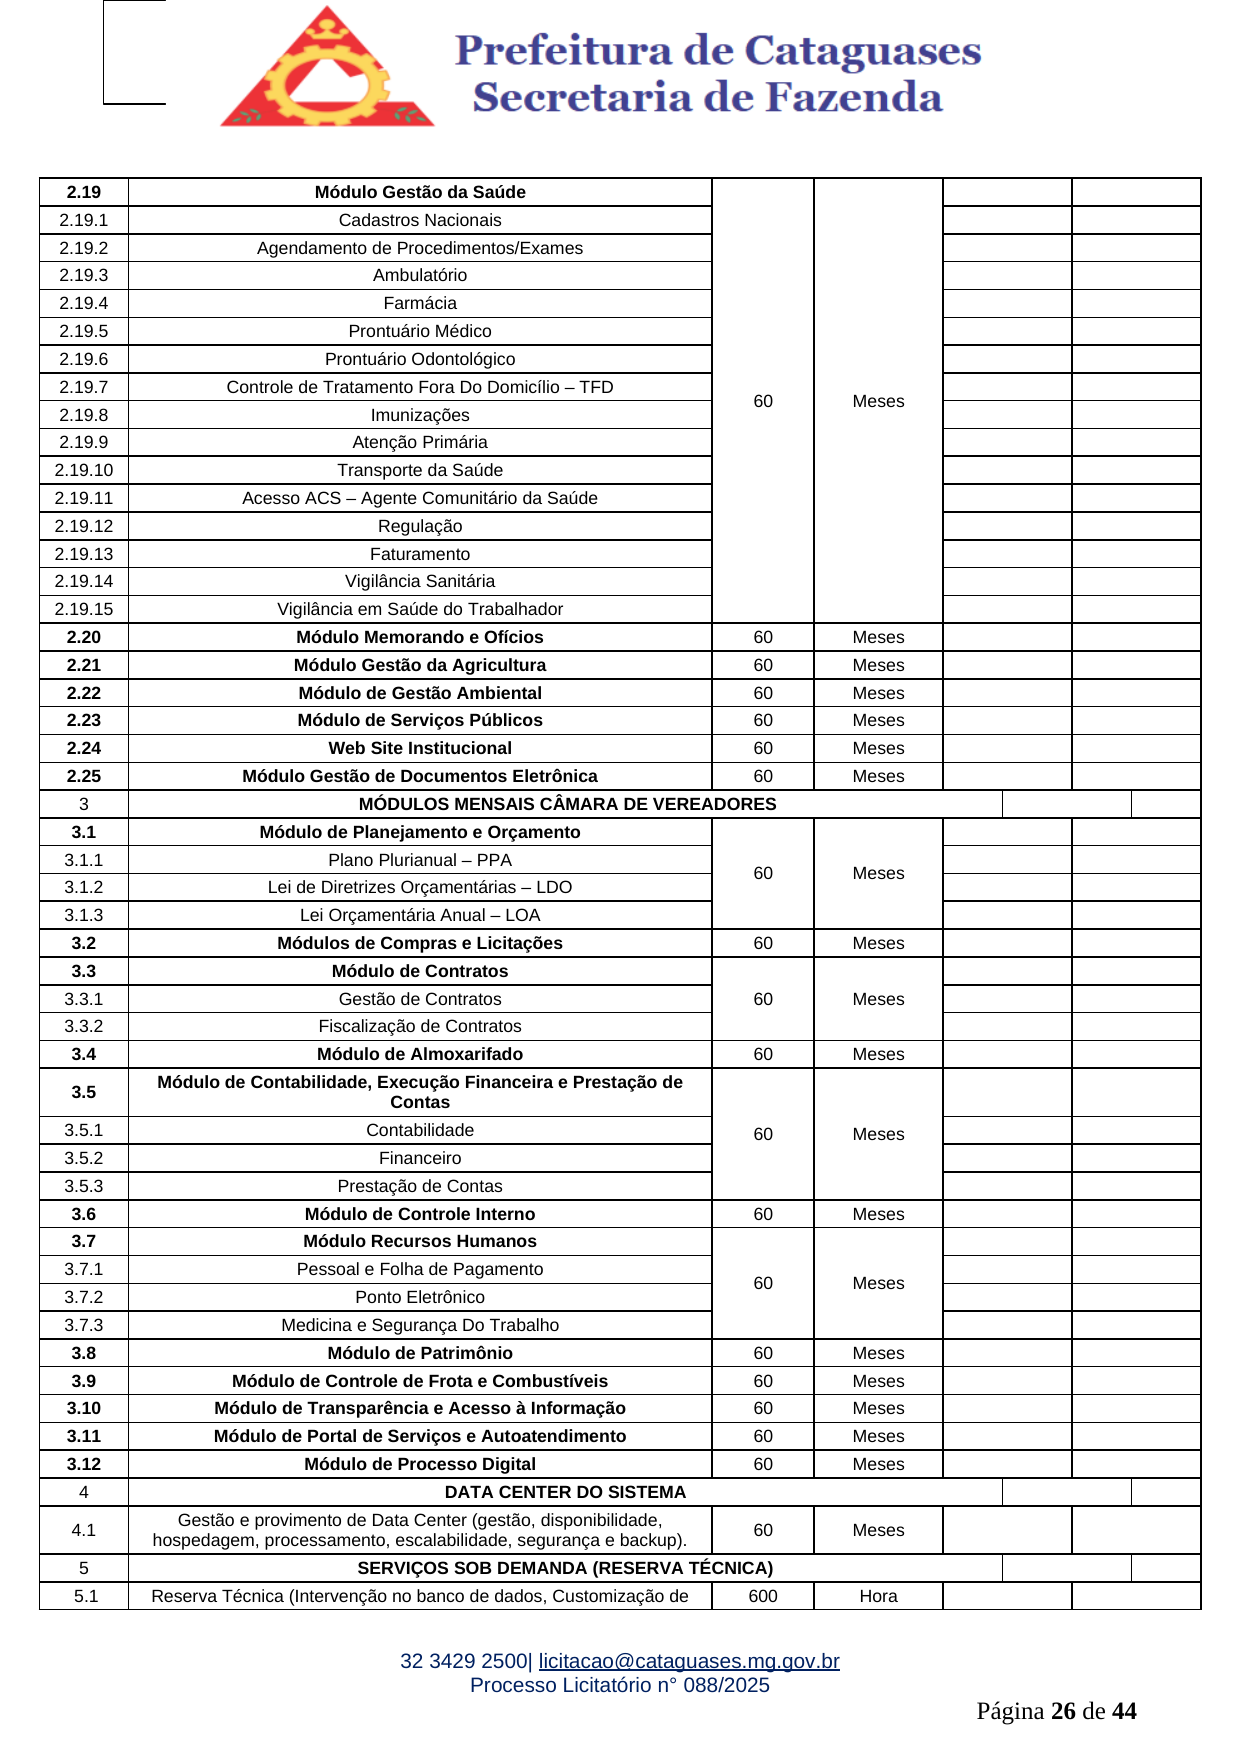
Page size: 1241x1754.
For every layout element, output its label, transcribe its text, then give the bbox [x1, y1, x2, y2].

table_cell Módulos de Compras e Licitações [129, 930, 711, 956]
table_cell Meses [815, 958, 942, 1039]
table_cell Gestão e provimento de Data Center (gestão, disponibilidade, hospedagem, processamento, escalabilidade, segurança e backup). [129, 1507, 711, 1553]
table_cell [944, 429, 1071, 455]
table_cell [944, 1173, 1071, 1199]
table_cell 60 [713, 652, 813, 678]
table_cell [1073, 1451, 1200, 1477]
table_cell [1073, 1340, 1200, 1366]
table_cell 5 [40, 1555, 128, 1581]
table_cell Módulo de Controle de Frota e Combustíveis [129, 1367, 711, 1394]
table_cell [944, 1069, 1071, 1116]
table_cell Lei Orçamentária Anual – LOA [129, 902, 711, 928]
table_cell [944, 1507, 1071, 1553]
table_cell [1132, 1479, 1200, 1505]
table_cell [1073, 457, 1200, 483]
table_cell [1073, 930, 1200, 956]
table_cell Gestão de Contratos [129, 986, 711, 1012]
table_cell [944, 1201, 1071, 1227]
table_cell 2.19.9 [40, 429, 128, 455]
table_cell [944, 290, 1071, 316]
table_cell 60 [713, 1041, 813, 1067]
table_cell Faturamento [129, 541, 711, 567]
table_cell 60 [713, 1451, 813, 1477]
table_cell Meses [815, 1367, 942, 1394]
table_cell [1073, 318, 1200, 344]
table_cell [944, 596, 1071, 622]
table_cell Ambulatório [129, 262, 711, 288]
table_cell [944, 735, 1071, 761]
table_cell [944, 179, 1071, 205]
table_cell 3.7.3 [40, 1312, 128, 1338]
table_cell 3.3.1 [40, 986, 128, 1012]
table_cell 2.19.7 [40, 374, 128, 400]
table_cell 2.25 [40, 763, 128, 789]
table_cell [1073, 1367, 1200, 1394]
table_cell [1073, 1201, 1200, 1227]
table_cell Imunizações [129, 401, 711, 428]
table_cell [944, 1312, 1071, 1338]
table_cell [1073, 1145, 1200, 1171]
table_cell [1073, 1228, 1200, 1254]
table_cell [944, 262, 1071, 288]
table_cell [1073, 624, 1200, 650]
table_cell [944, 1340, 1071, 1366]
table_cell [1073, 1256, 1200, 1282]
table_cell 2.19.5 [40, 318, 128, 344]
table_cell 60 [713, 763, 813, 789]
table_cell 3.3 [40, 958, 128, 984]
table_cell 60 [713, 1367, 813, 1394]
table_cell 3 [40, 791, 128, 817]
table_cell MÓDULOS MENSAIS CÂMARA DE VEREADORES [129, 791, 1002, 817]
table_cell Módulo de Serviços Públicos [129, 707, 711, 733]
table_cell [1073, 1117, 1200, 1143]
table_cell 3.2 [40, 930, 128, 956]
table_cell [1073, 596, 1200, 622]
table_cell [1073, 874, 1200, 900]
table_cell [1073, 1041, 1200, 1067]
table_cell 2.24 [40, 735, 128, 761]
table_cell SERVIÇOS SOB DEMANDA (RESERVA TÉCNICA) [129, 1555, 1002, 1581]
table_cell [944, 541, 1071, 567]
table_cell Módulo de Planejamento e Orçamento [129, 819, 711, 845]
table_cell [944, 1284, 1071, 1310]
table_cell [1073, 735, 1200, 761]
table_cell Cadastros Nacionais [129, 207, 711, 233]
table_cell 60 [713, 819, 813, 928]
table_cell 3.1.2 [40, 874, 128, 900]
table_cell Reserva Técnica (Intervenção no banco de dados, Customização de módulos, Customização de relatórios e Geração de arquivos). [129, 1583, 711, 1609]
table_cell [1073, 819, 1200, 845]
table_cell [944, 401, 1071, 428]
table_cell Meses [815, 819, 942, 928]
table_cell Meses [815, 1395, 942, 1421]
table_cell 2.19.14 [40, 568, 128, 594]
table_cell [944, 958, 1071, 984]
table_cell [944, 1041, 1071, 1067]
table_cell [1073, 401, 1200, 428]
table_cell 3.6 [40, 1201, 128, 1227]
table_cell 60 [713, 1507, 813, 1553]
table_cell [1073, 958, 1200, 984]
table_cell Módulo de Processo Digital [129, 1451, 711, 1477]
table_cell [1003, 791, 1131, 817]
table_cell [944, 457, 1071, 483]
table_cell Módulo de Portal de Serviços e Autoatendimento [129, 1423, 711, 1449]
table_cell [944, 1013, 1071, 1039]
table_cell [944, 1583, 1071, 1609]
table_cell Módulo Gestão da Saúde [129, 179, 711, 205]
table_cell [1073, 846, 1200, 873]
table_cell [1073, 902, 1200, 928]
table_cell Controle de Tratamento Fora Do Domicílio – TFD [129, 374, 711, 400]
table_cell 60 [713, 1201, 813, 1227]
table_cell 3.5 [40, 1069, 128, 1116]
table_cell DATA CENTER DO SISTEMA [129, 1479, 1002, 1505]
table_cell 3.7.2 [40, 1284, 128, 1310]
table_cell [1073, 1173, 1200, 1199]
table_cell 60 [713, 930, 813, 956]
table_cell [944, 568, 1071, 594]
table_cell [1003, 1555, 1131, 1581]
table_cell 2.19.3 [40, 262, 128, 288]
table_cell 2.20 [40, 624, 128, 650]
table_cell [944, 1451, 1071, 1477]
table_cell Meses [815, 1507, 942, 1553]
table_cell 3.1.3 [40, 902, 128, 928]
table_cell Pessoal e Folha de Pagamento [129, 1256, 711, 1282]
table_cell [1073, 541, 1200, 567]
table_cell 3.5.2 [40, 1145, 128, 1171]
table_cell [1073, 763, 1200, 789]
table_cell [944, 1256, 1071, 1282]
table_cell [1073, 290, 1200, 316]
table_cell [944, 652, 1071, 678]
table_cell 60 [713, 1340, 813, 1366]
table_cell [944, 819, 1071, 845]
table_cell 2.21 [40, 652, 128, 678]
table_cell Meses [815, 1451, 942, 1477]
table_cell [944, 624, 1071, 650]
table_cell [944, 763, 1071, 789]
table_cell Meses [815, 624, 942, 650]
table_cell 2.19 [40, 179, 128, 205]
table_cell [1073, 568, 1200, 594]
table_cell [1073, 986, 1200, 1012]
table_cell Financeiro [129, 1145, 711, 1171]
table_cell 3.11 [40, 1423, 128, 1449]
table_cell 60 [713, 1395, 813, 1421]
table_cell [944, 902, 1071, 928]
table_cell [1073, 179, 1200, 205]
table_cell [944, 374, 1071, 400]
table_cell [1073, 207, 1200, 233]
table_cell 60 [713, 624, 813, 650]
table_cell 600 [713, 1583, 813, 1609]
table_cell Módulo de Patrimônio [129, 1340, 711, 1366]
table_cell Fiscalização de Contratos [129, 1013, 711, 1039]
table_cell 60 [713, 958, 813, 1039]
table_cell 60 [713, 707, 813, 733]
table_cell [1073, 1013, 1200, 1039]
table_cell Medicina e Segurança Do Trabalho [129, 1312, 711, 1338]
table_cell Vigilância Sanitária [129, 568, 711, 594]
table_cell 5.1 [40, 1583, 128, 1609]
table_cell 60 [713, 1069, 813, 1199]
table_cell Hora [815, 1583, 942, 1609]
table_cell [944, 1117, 1071, 1143]
table_cell 60 [713, 735, 813, 761]
table_cell 2.19.6 [40, 346, 128, 372]
table_cell Módulo Gestão da Agricultura [129, 652, 711, 678]
table_cell Meses [815, 707, 942, 733]
table_cell Módulo de Contabilidade, Execução Financeira e Prestação de Contas [129, 1069, 711, 1116]
table_cell [944, 680, 1071, 706]
table_cell [1073, 1312, 1200, 1338]
table_cell Módulo de Controle Interno [129, 1201, 711, 1227]
table_cell 3.5.1 [40, 1117, 128, 1143]
table_cell [1073, 1069, 1200, 1116]
table_cell [1073, 1507, 1200, 1553]
table_cell [944, 707, 1071, 733]
table_cell [1073, 652, 1200, 678]
table_cell Módulo de Gestão Ambiental [129, 680, 711, 706]
table_cell [944, 986, 1071, 1012]
table_cell Meses [815, 1228, 942, 1338]
table_cell Meses [815, 1340, 942, 1366]
table_cell 2.19.8 [40, 401, 128, 428]
table_cell Meses [815, 1069, 942, 1199]
table_cell [944, 1423, 1071, 1449]
table_cell Ponto Eletrônico [129, 1284, 711, 1310]
table_cell 3.1 [40, 819, 128, 845]
table_cell Web Site Institucional [129, 735, 711, 761]
table_cell Meses [815, 763, 942, 789]
table_cell 3.7.1 [40, 1256, 128, 1282]
table_cell Módulo Memorando e Ofícios [129, 624, 711, 650]
table_cell [944, 874, 1071, 900]
table_cell 3.12 [40, 1451, 128, 1477]
table_cell [1073, 262, 1200, 288]
table_cell Módulo Gestão de Documentos Eletrônica [129, 763, 711, 789]
table_cell 3.1.1 [40, 846, 128, 873]
table_cell 2.19.11 [40, 485, 128, 511]
table_cell 2.23 [40, 707, 128, 733]
table_cell [1073, 235, 1200, 261]
table_cell 3.7 [40, 1228, 128, 1254]
table_cell 3.4 [40, 1041, 128, 1067]
table_cell [944, 1395, 1071, 1421]
table_cell 3.8 [40, 1340, 128, 1366]
table_cell Prestação de Contas [129, 1173, 711, 1199]
table_cell 3.5.3 [40, 1173, 128, 1199]
table_cell 60 [713, 179, 813, 622]
table_cell [944, 1228, 1071, 1254]
table_cell [1073, 485, 1200, 511]
table_cell [1073, 346, 1200, 372]
table_cell Módulo de Contratos [129, 958, 711, 984]
table_cell [1073, 513, 1200, 539]
table_cell Meses [815, 652, 942, 678]
table_cell 60 [713, 1423, 813, 1449]
table_cell [1073, 1284, 1200, 1310]
table_cell Prontuário Odontológico [129, 346, 711, 372]
table_cell 2.19.10 [40, 457, 128, 483]
table_cell 60 [713, 680, 813, 706]
table_cell [944, 1367, 1071, 1394]
table_cell [1073, 1423, 1200, 1449]
table_cell [944, 513, 1071, 539]
picture [165, 0, 1075, 148]
table_cell [944, 930, 1071, 956]
table_cell Meses [815, 930, 942, 956]
table_cell Farmácia [129, 290, 711, 316]
table_cell Meses [815, 1041, 942, 1067]
table_cell Módulo de Almoxarifado [129, 1041, 711, 1067]
table_cell [944, 346, 1071, 372]
table_cell Módulo de Transparência e Acesso à Informação [129, 1395, 711, 1421]
table_cell [944, 485, 1071, 511]
table_cell Transporte da Saúde [129, 457, 711, 483]
table_cell 3.10 [40, 1395, 128, 1421]
table_cell [1132, 1555, 1200, 1581]
table_cell Regulação [129, 513, 711, 539]
table_cell 3.3.2 [40, 1013, 128, 1039]
table_cell [1073, 1583, 1200, 1609]
table_cell [1073, 429, 1200, 455]
table_cell Prontuário Médico [129, 318, 711, 344]
table_cell [1073, 680, 1200, 706]
table_cell [944, 1145, 1071, 1171]
table_cell [944, 207, 1071, 233]
table_cell [1132, 791, 1200, 817]
table_cell 4.1 [40, 1507, 128, 1553]
table_cell 2.19.4 [40, 290, 128, 316]
table_cell Módulo Recursos Humanos [129, 1228, 711, 1254]
table_cell [944, 235, 1071, 261]
table_cell Meses [815, 680, 942, 706]
table_cell 2.19.1 [40, 207, 128, 233]
table_cell 2.19.2 [40, 235, 128, 261]
table_cell 60 [713, 1228, 813, 1338]
table_cell Plano Plurianual – PPA [129, 846, 711, 873]
table_cell Meses [815, 1423, 942, 1449]
table_cell 2.22 [40, 680, 128, 706]
table_cell 2.19.15 [40, 596, 128, 622]
table_cell 3.9 [40, 1367, 128, 1394]
table_cell [1073, 1395, 1200, 1421]
table_cell [944, 318, 1071, 344]
table_cell Atenção Primária [129, 429, 711, 455]
table_cell Contabilidade [129, 1117, 711, 1143]
table_cell Vigilância em Saúde do Trabalhador [129, 596, 711, 622]
table_cell 2.19.13 [40, 541, 128, 567]
table_cell [1073, 707, 1200, 733]
table_cell 2.19.12 [40, 513, 128, 539]
table_cell [1073, 374, 1200, 400]
table_cell Meses [815, 735, 942, 761]
table_cell 4 [40, 1479, 128, 1505]
table_cell [1003, 1479, 1131, 1505]
table_cell Meses [815, 179, 942, 622]
table_cell Meses [815, 1201, 942, 1227]
table_cell Lei de Diretrizes Orçamentárias – LDO [129, 874, 711, 900]
table_cell [944, 846, 1071, 873]
table_cell Acesso ACS – Agente Comunitário da Saúde [129, 485, 711, 511]
table_cell Agendamento de Procedimentos/Exames [129, 235, 711, 261]
